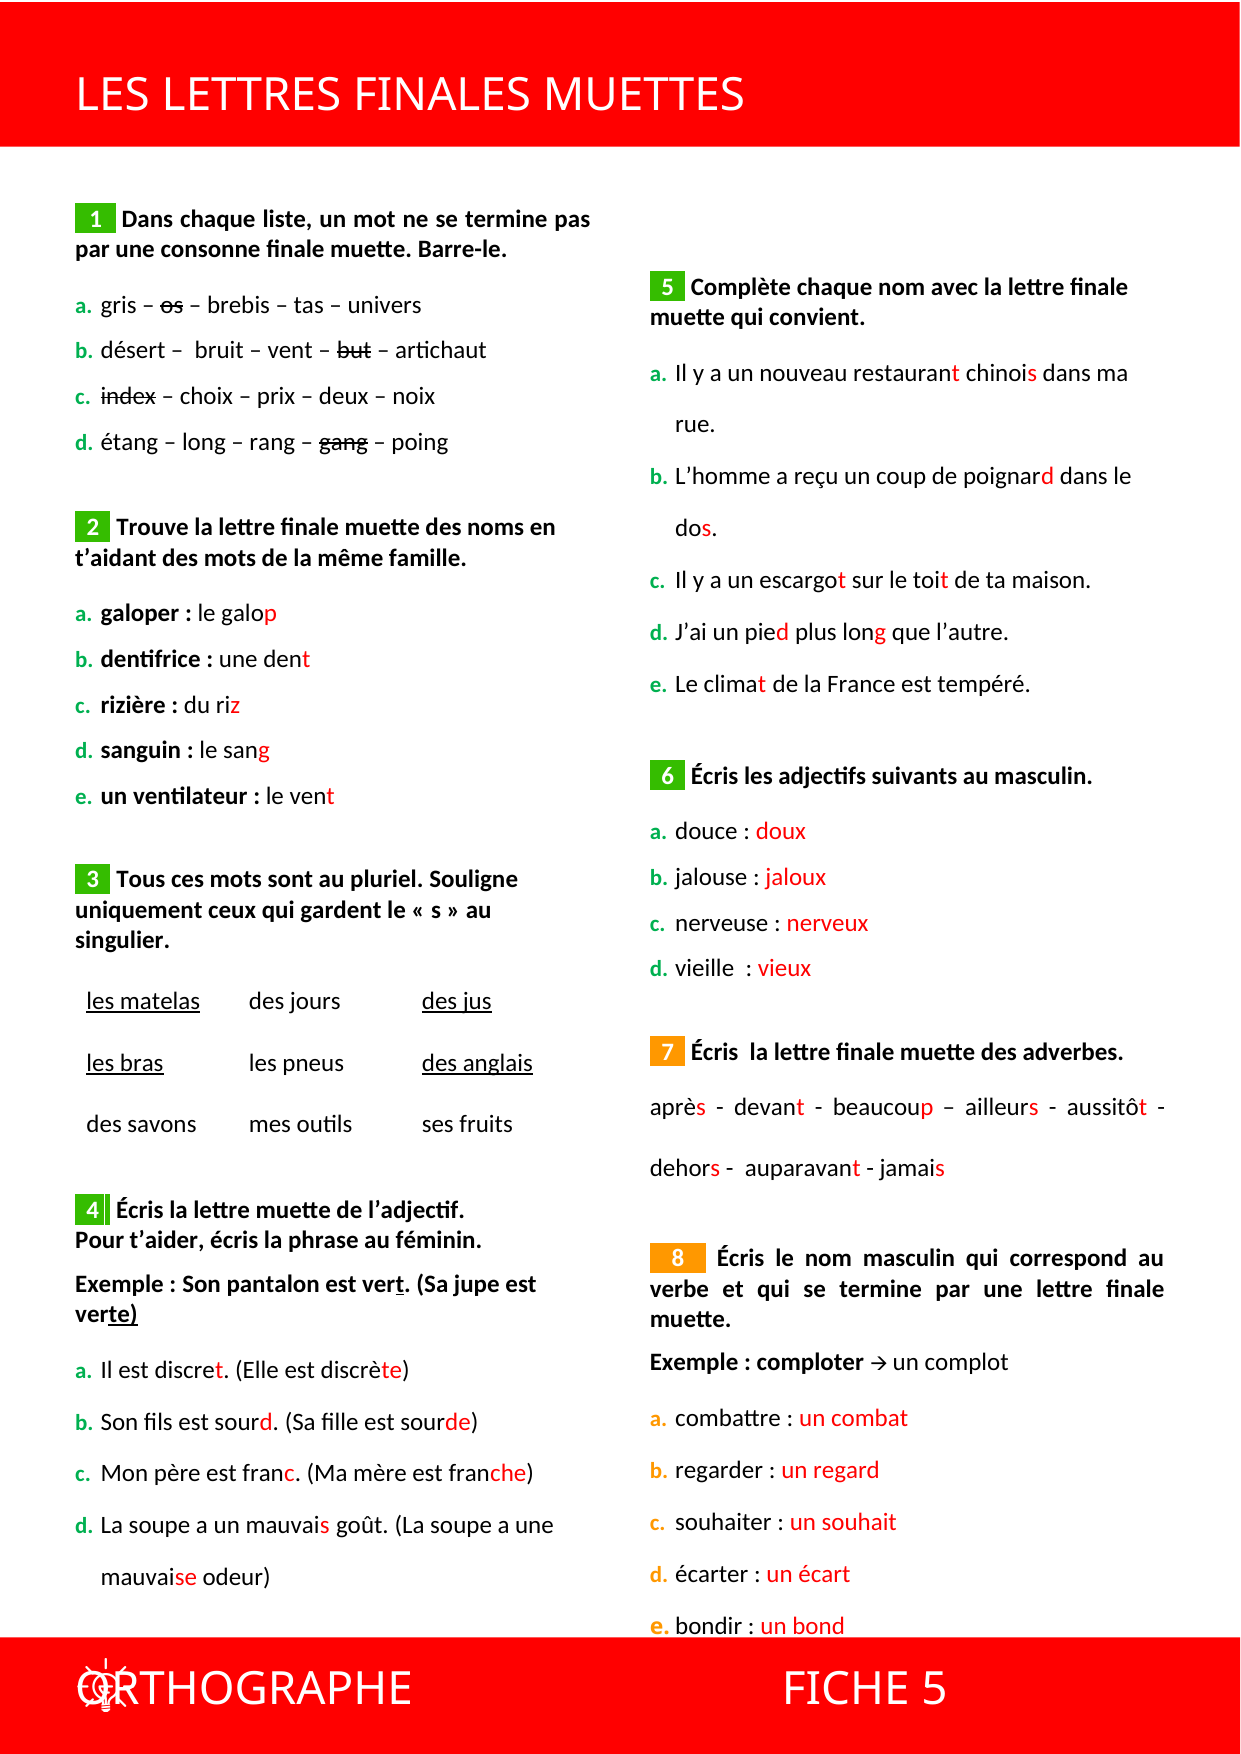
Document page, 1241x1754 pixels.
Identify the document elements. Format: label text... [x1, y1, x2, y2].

list Mon père est franc. (Ma mère est franche) [75, 1457, 591, 1488]
list L’homme a reçu un coup de poignard dans le dos. [649, 461, 1165, 543]
text 7 Écris la lettre finale muette des adverbes. [685, 1036, 1165, 1066]
list Il est discret. (Elle est discrète) [75, 1354, 591, 1384]
list regarder : un regard [649, 1454, 1165, 1484]
list La soupe a un mauvais goût. (La soupe a une mauvaise odeur) [75, 1509, 591, 1592]
list index – choix – prix – deux – noix [75, 380, 591, 411]
list douce : doux [649, 815, 1165, 846]
list jalouse : jaloux [649, 861, 1165, 892]
list nerveuse : nerveux [649, 907, 1165, 937]
table_header des jus des anglais ses fruits [410, 986, 591, 1169]
list J’ai un pied plus long que l’autre. [649, 616, 1165, 647]
list rizière : du riz [75, 689, 591, 719]
list vieille : vieux [649, 952, 1165, 983]
list désert – bruit – vent – but – artichaut [75, 334, 591, 365]
text 8 Écris le nom masculin qui correspond au verbe et qui se termine par une lettre finale muette. [649, 1242, 1165, 1334]
text Exemple : comploter un complot [649, 1347, 1165, 1377]
text 3 Tous ces mots sont au pluriel. Souligne uniquement ceux qui gardent le « s » au singulier. [75, 863, 591, 955]
list Le climat de la France est tempéré. [649, 668, 1165, 698]
list gris – os – brebis – tas – univers [75, 289, 591, 319]
list un ventilateur : le vent [75, 780, 591, 811]
text après - devant - beaucoup – ailleurs - aussitôt - dehors - auparavant - jamais [649, 1091, 1165, 1183]
text 2 Trouve la lettre finale muette des noms en t’aidant des mots de la même famille. [75, 511, 591, 572]
list Il y a un nouveau restaurant chinois dans ma rue. [649, 357, 1165, 439]
text Exemple : Son pantalon est vert. (Sa jupe est verte) [75, 1268, 591, 1329]
list souhaiter : un souhait [649, 1506, 1165, 1536]
picture [75, 1658, 139, 1714]
table_header des jours les pneus mes outils [238, 986, 410, 1169]
list galoper : le galop [75, 597, 591, 628]
text 1 Dans chaque liste, un mot ne se termine pas par une consonne finale muette. Barre-le. [75, 203, 591, 264]
list étang – long – rang – gang – poing [75, 426, 591, 456]
list écarter : un écart [649, 1558, 1165, 1588]
list Son fils est sourd. (Sa fille est sourde) [75, 1406, 591, 1436]
list dentifrice : une dent [75, 643, 591, 673]
list bondir : un bond [649, 1609, 1165, 1641]
list Il y a un escargot sur le toit de ta maison. [649, 564, 1165, 595]
picture [120, 1675, 132, 1687]
text 6 Écris les adjectifs suivants au masculin. [685, 760, 1165, 790]
table_header les matelas les bras des savons [75, 986, 237, 1169]
text 4 Écris la lettre muette de l’adjectif. Pour t’aider, écris la phrase au féminin. [75, 1194, 591, 1255]
text 5 Complète chaque nom avec la lettre finale muette qui convient. [649, 271, 1165, 332]
list combattre : un combat [649, 1402, 1165, 1433]
list sanguin : le sang [75, 734, 591, 765]
